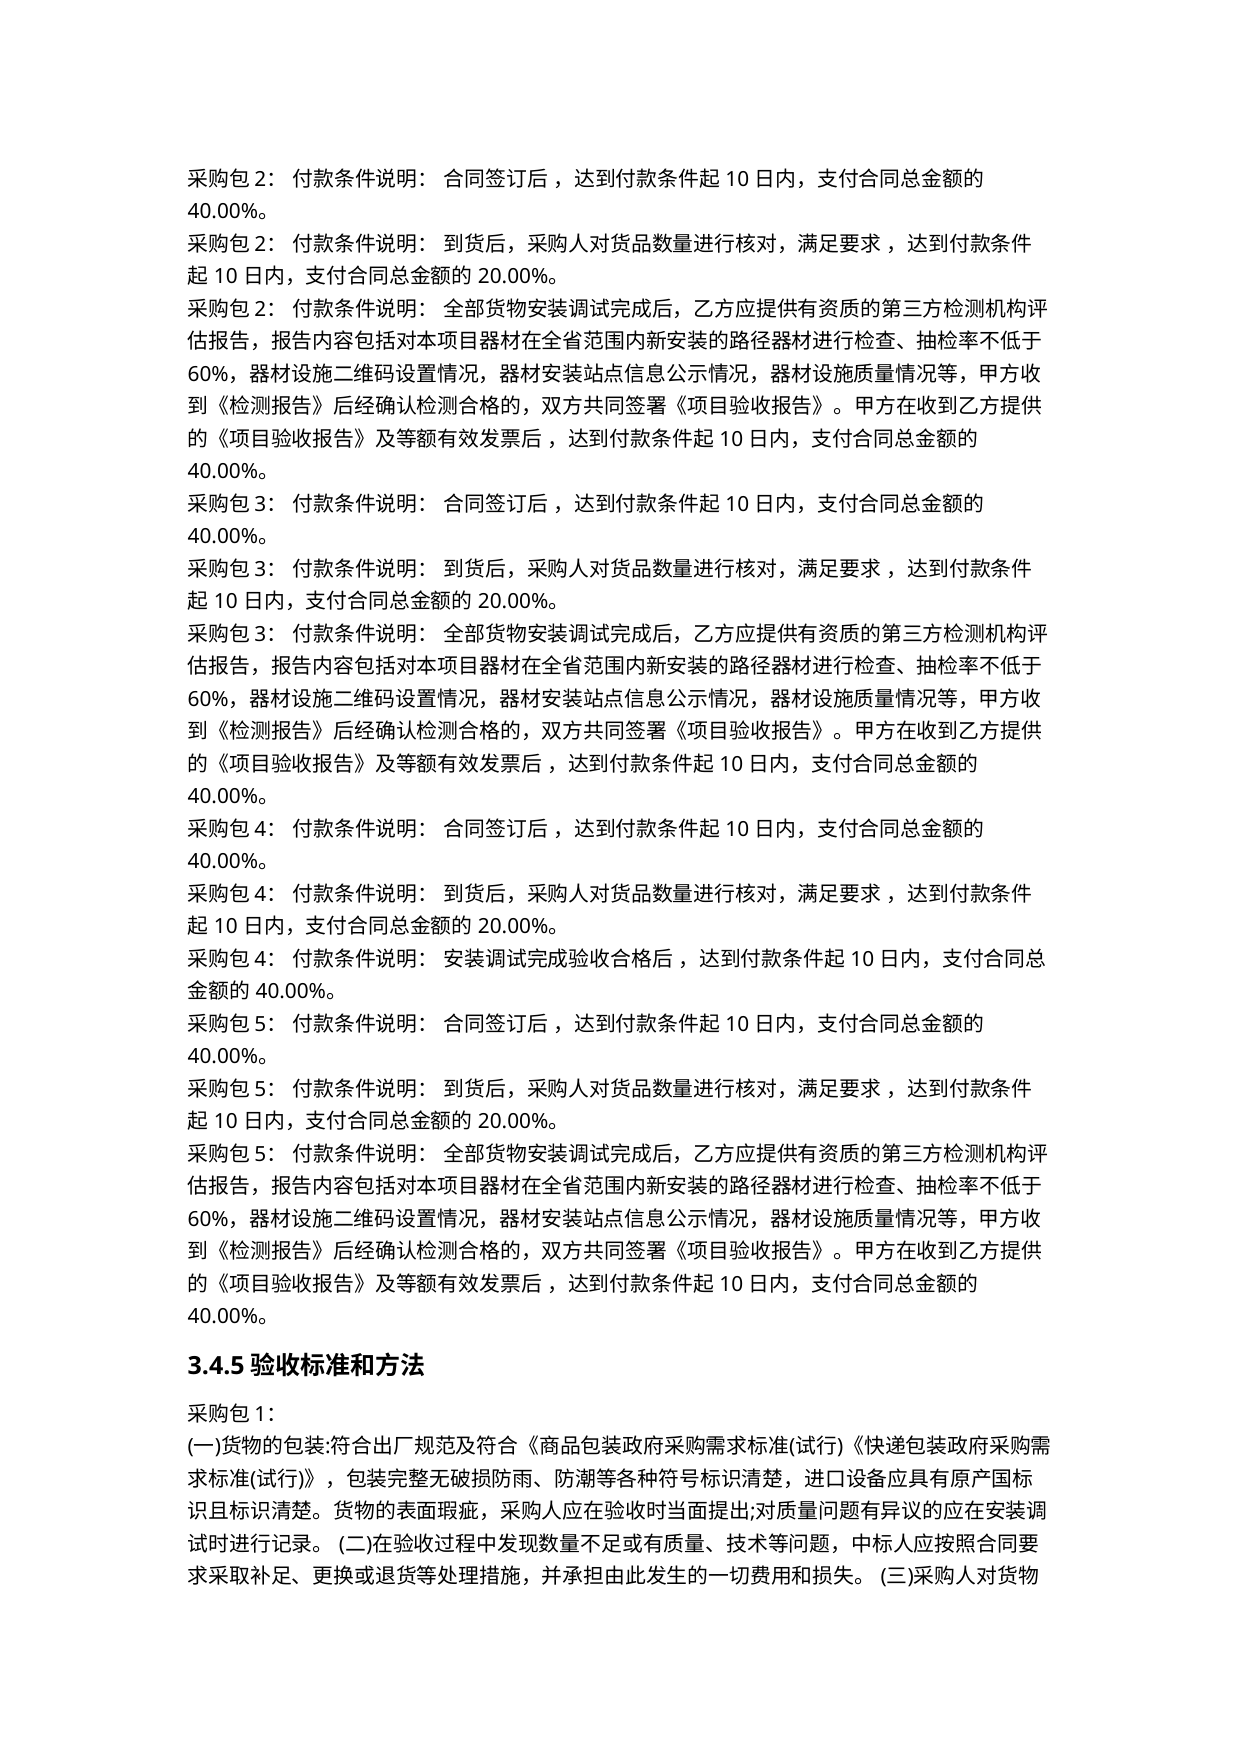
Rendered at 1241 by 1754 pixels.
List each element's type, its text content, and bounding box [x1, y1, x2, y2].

text 采购包3： 付款条件说明： 合同签订后 ，达到付款条件起 10 日内，支付合同总金额的 40.00%。 [187, 487, 1053, 552]
text 采购包2： 付款条件说明： 合同签订后 ，达到付款条件起 10 日内，支付合同总金额的 40.00%。 [187, 162, 1053, 227]
text 采购包4： 付款条件说明： 合同签订后 ，达到付款条件起 10 日内，支付合同总金额的 40.00%。 [187, 812, 1053, 877]
text 采购包3： 付款条件说明： 全部货物安装调试完成后，乙方应提供有资质的第三方检测机构评估报告，报告内容包括对本项目器材在全省范围内新安装的路径器材进行检查、抽检率不低于60%，器材设施二维码设置情况，器材安装站点信息公示情况，器材设施质量情况等，甲方收到《检测报告》后经确认检测合格的，双方共同签署《项目验收报告》。甲方在收到乙方提供的《项目验收报告》及等额有效发票后 ，达到付款条件起 10 日内，支付合同总金额的 40.00%。 [187, 617, 1053, 812]
text 采购包4： 付款条件说明： 到货后，采购人对货品数量进行核对，满足要求 ，达到付款条件起 10 日内，支付合同总金额的 20.00%。 [187, 877, 1053, 942]
text 3.4.5验收标准和方法 [187, 1332, 1053, 1397]
text 采购包1： [187, 1397, 1053, 1429]
text 采购包4： 付款条件说明： 安装调试完成验收合格后 ，达到付款条件起 10 日内，支付合同总金额的 40.00%。 [187, 942, 1053, 1007]
text 采购包5： 付款条件说明： 到货后，采购人对货品数量进行核对，满足要求 ，达到付款条件起 10 日内，支付合同总金额的 20.00%。 [187, 1072, 1053, 1137]
text 采购包2： 付款条件说明： 到货后，采购人对货品数量进行核对，满足要求 ，达到付款条件起 10 日内，支付合同总金额的 20.00%。 [187, 227, 1053, 292]
text 采购包5： 付款条件说明： 全部货物安装调试完成后，乙方应提供有资质的第三方检测机构评估报告，报告内容包括对本项目器材在全省范围内新安装的路径器材进行检查、抽检率不低于60%，器材设施二维码设置情况，器材安装站点信息公示情况，器材设施质量情况等，甲方收到《检测报告》后经确认检测合格的，双方共同签署《项目验收报告》。甲方在收到乙方提供的《项目验收报告》及等额有效发票后 ，达到付款条件起 10 日内，支付合同总金额的 40.00%。 [187, 1137, 1053, 1332]
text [187, 1429, 1053, 1592]
text 采购包5： 付款条件说明： 合同签订后 ，达到付款条件起 10 日内，支付合同总金额的 40.00%。 [187, 1007, 1053, 1072]
text 采购包2： 付款条件说明： 全部货物安装调试完成后，乙方应提供有资质的第三方检测机构评估报告，报告内容包括对本项目器材在全省范围内新安装的路径器材进行检查、抽检率不低于60%，器材设施二维码设置情况，器材安装站点信息公示情况，器材设施质量情况等，甲方收到《检测报告》后经确认检测合格的，双方共同签署《项目验收报告》。甲方在收到乙方提供的《项目验收报告》及等额有效发票后 ，达到付款条件起 10 日内，支付合同总金额的 40.00%。 [187, 292, 1053, 487]
text 采购包3： 付款条件说明： 到货后，采购人对货品数量进行核对，满足要求 ，达到付款条件起 10 日内，支付合同总金额的 20.00%。 [187, 552, 1053, 617]
